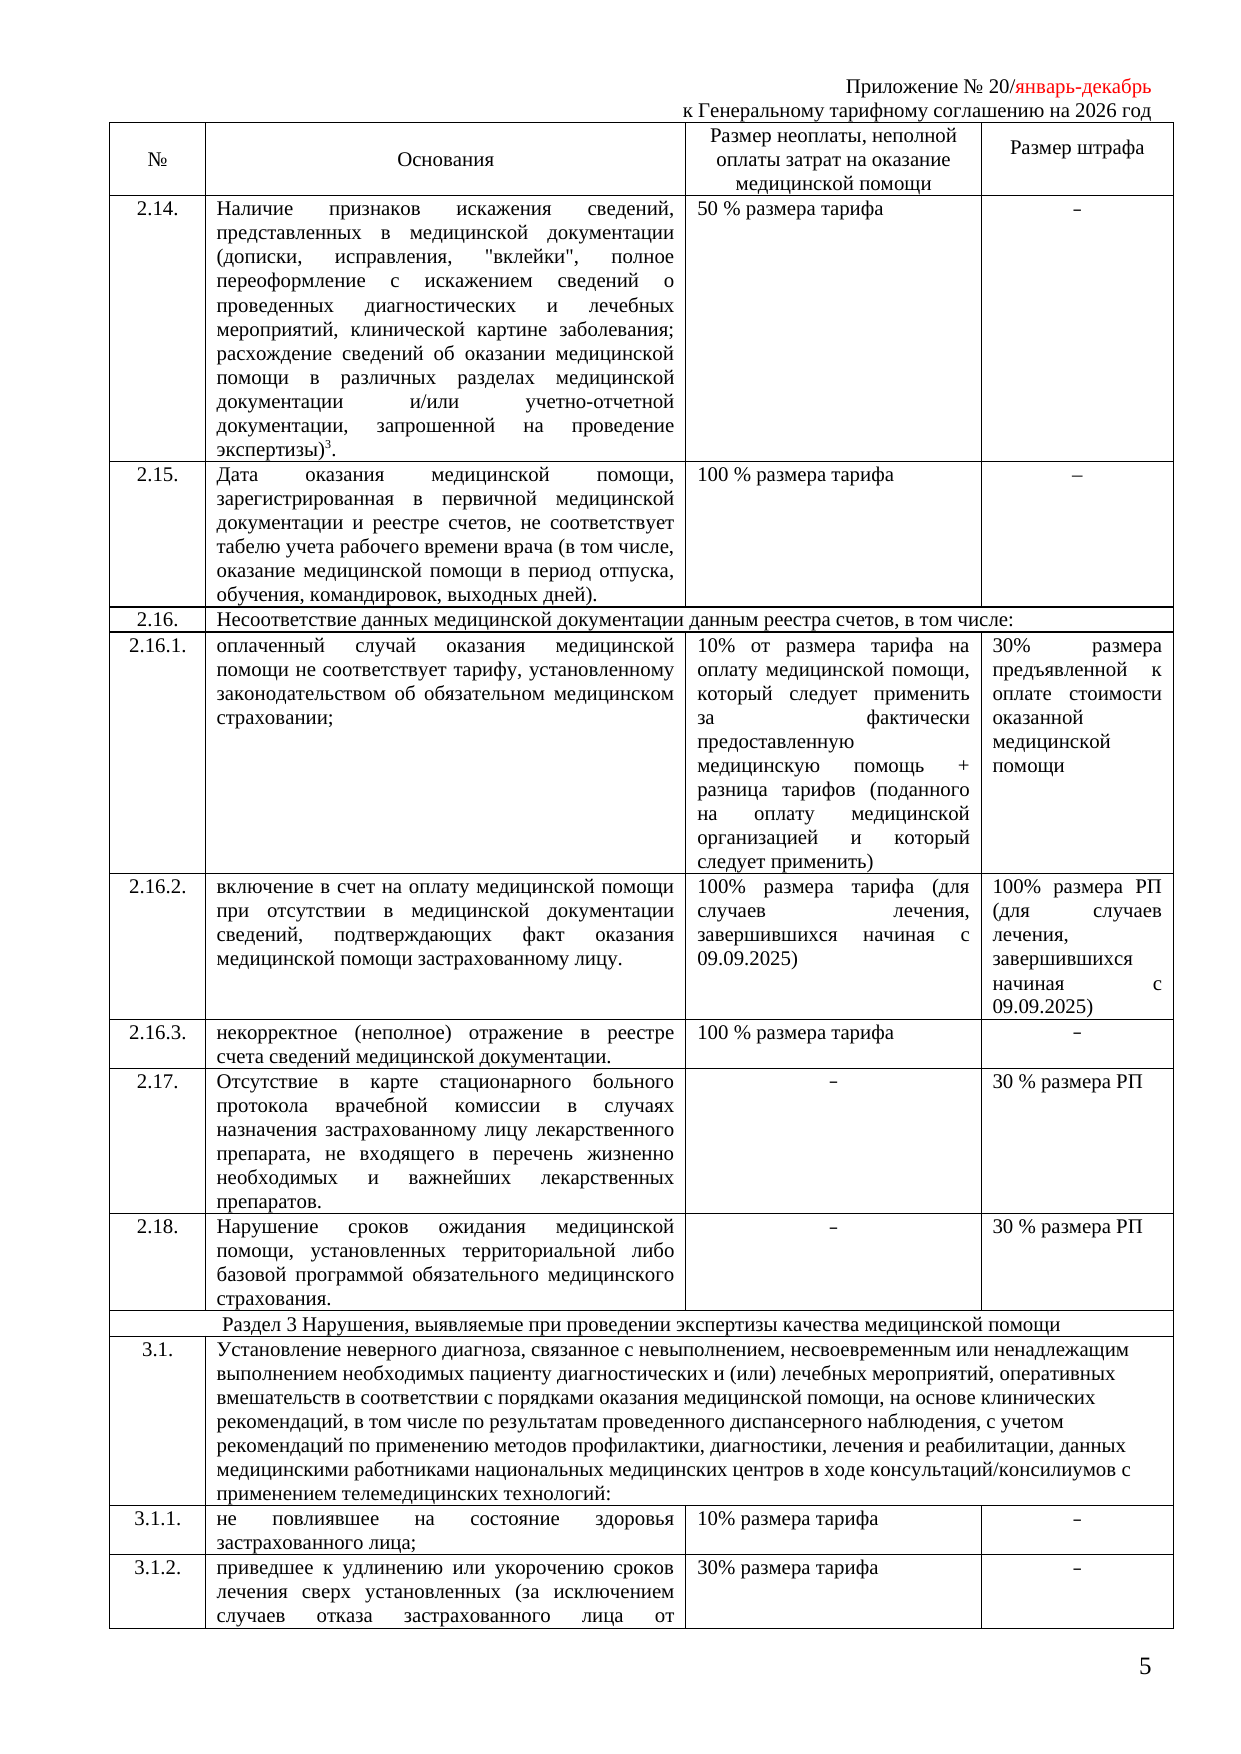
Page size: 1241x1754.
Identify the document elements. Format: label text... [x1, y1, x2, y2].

table_cell 3.1.2. [110, 1555, 205, 1627]
table_cell – [982, 196, 1173, 461]
table_cell 100 % размера тарифа [686, 462, 981, 606]
table_cell – [982, 1020, 1173, 1068]
table_cell 3.1.1. [110, 1506, 205, 1554]
table_cell 50 % размера тарифа [686, 196, 981, 461]
table_cell некорректное (неполное) отражение в реестре счета сведений медицинской документации. [206, 1020, 685, 1068]
table_cell – [982, 462, 1173, 606]
table_cell оплаченный случай оказания медицинской помощи не соответствует тарифу, установленному законодательством об обязательном медицинском страховании; [206, 633, 685, 873]
table_cell 30% размера тарифа [686, 1555, 981, 1627]
table_cell Дата оказания медицинской помощи, зарегистрированная в первичной медицинской документации и реестре счетов, не соответствует табелю учета рабочего времени врача (в том числе, оказание медицинской помощи в период отпуска, обучения, командировок, выходных дней). [206, 462, 685, 606]
table_cell – [686, 1214, 981, 1310]
table_cell Нарушение сроков ожидания медицинской помощи, установленных территориальной либо базовой программой обязательного медицинского страхования. [206, 1214, 685, 1310]
table_cell 2.15. [110, 462, 205, 606]
table_cell 30 % размера РП [982, 1214, 1173, 1310]
table_cell 10% размера тарифа [686, 1506, 981, 1554]
table_cell Установление неверного диагноза, связанное с невыполнением, несвоевременным или ненадлежащим выполнением необходимых пациенту диагностических и (или) лечебных мероприятий, оперативных вмешательств в соответствии с порядками оказания медицинской помощи, на основе клинических рекомендаций, в том числе по результатам проведенного диспансерного наблюдения, с учетом рекомендаций по применению методов профилактики, диагностики, лечения и реабилитации, данных медицинскими работниками национальных медицинских центров в ходе консультаций/консилиумов с применением телемедицинских технологий: [206, 1337, 1173, 1505]
table_cell 3.1. [110, 1337, 205, 1505]
table_cell 100% размера тарифа (для случаев лечения, завершившихся начиная с 09.09.2025) [686, 874, 981, 1018]
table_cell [206, 1555, 685, 1627]
table_cell 2.16. [110, 608, 205, 631]
table_cell 100% размера РП (для случаев лечения, завершившихся начиная с 09.09.2025) [982, 874, 1173, 1018]
table_cell 2.14. [110, 196, 205, 461]
table_cell Наличие признаков искажения сведений, представленных в медицинской документации (дописки, исправления, "вклейки", полное переоформление с искажением сведений о проведенных диагностических и лечебных мероприятий, клинической картине заболевания; расхождение сведений об оказании медицинской помощи в различных разделах медицинской документации и/или учетно-отчетной документации, запрошенной на проведение экспертизы). [206, 196, 685, 461]
table_cell 2.18. [110, 1214, 205, 1310]
table_cell Отсутствие в карте стационарного больного протокола врачебной комиссии в случаях назначения застрахованному лицу лекарственного препарата, не входящего в перечень жизненно необходимых и важнейших лекарственных препаратов. [206, 1069, 685, 1213]
table_cell 2.16.1. [110, 633, 205, 873]
table_cell 100 % размера тарифа [686, 1020, 981, 1068]
table_header № [110, 123, 205, 195]
table_cell – [686, 1069, 981, 1213]
table_header Основания [206, 123, 685, 195]
table_header Размер штрафа [982, 123, 1173, 195]
table_cell не повлиявшее на состояние здоровья застрахованного лица; [206, 1506, 685, 1554]
table_cell Раздел 3 Нарушения, выявляемые при проведении экспертизы качества медицинской помощи [110, 1311, 1173, 1336]
table_cell 30% размера предъявленной к оплате стоимости оказанной медицинской помощи [982, 633, 1173, 873]
table_cell – [982, 1506, 1173, 1554]
table_cell Несоответствие данных медицинской документации данным реестра счетов, в том числе: [206, 608, 1173, 631]
table_cell – [982, 1555, 1173, 1627]
table_cell включение в счет на оплату медицинской помощи при отсутствии в медицинской документации сведений, подтверждающих факт оказания медицинской помощи застрахованному лицу. [206, 874, 685, 1018]
table_cell 30 % размера РП [982, 1069, 1173, 1213]
table_header Размер неоплаты, неполной оплаты затрат на оказание медицинской помощи [686, 123, 981, 195]
table_cell 2.16.2. [110, 874, 205, 1018]
table_cell 2.17. [110, 1069, 205, 1213]
table_cell 2.16.3. [110, 1020, 205, 1068]
table_cell 10% от размера тарифа на оплату медицинской помощи, который следует применить за фактически предоставленную медицинскую помощь + разница тарифов (поданного на оплату медицинской организацией и который следует применить) [686, 633, 981, 873]
